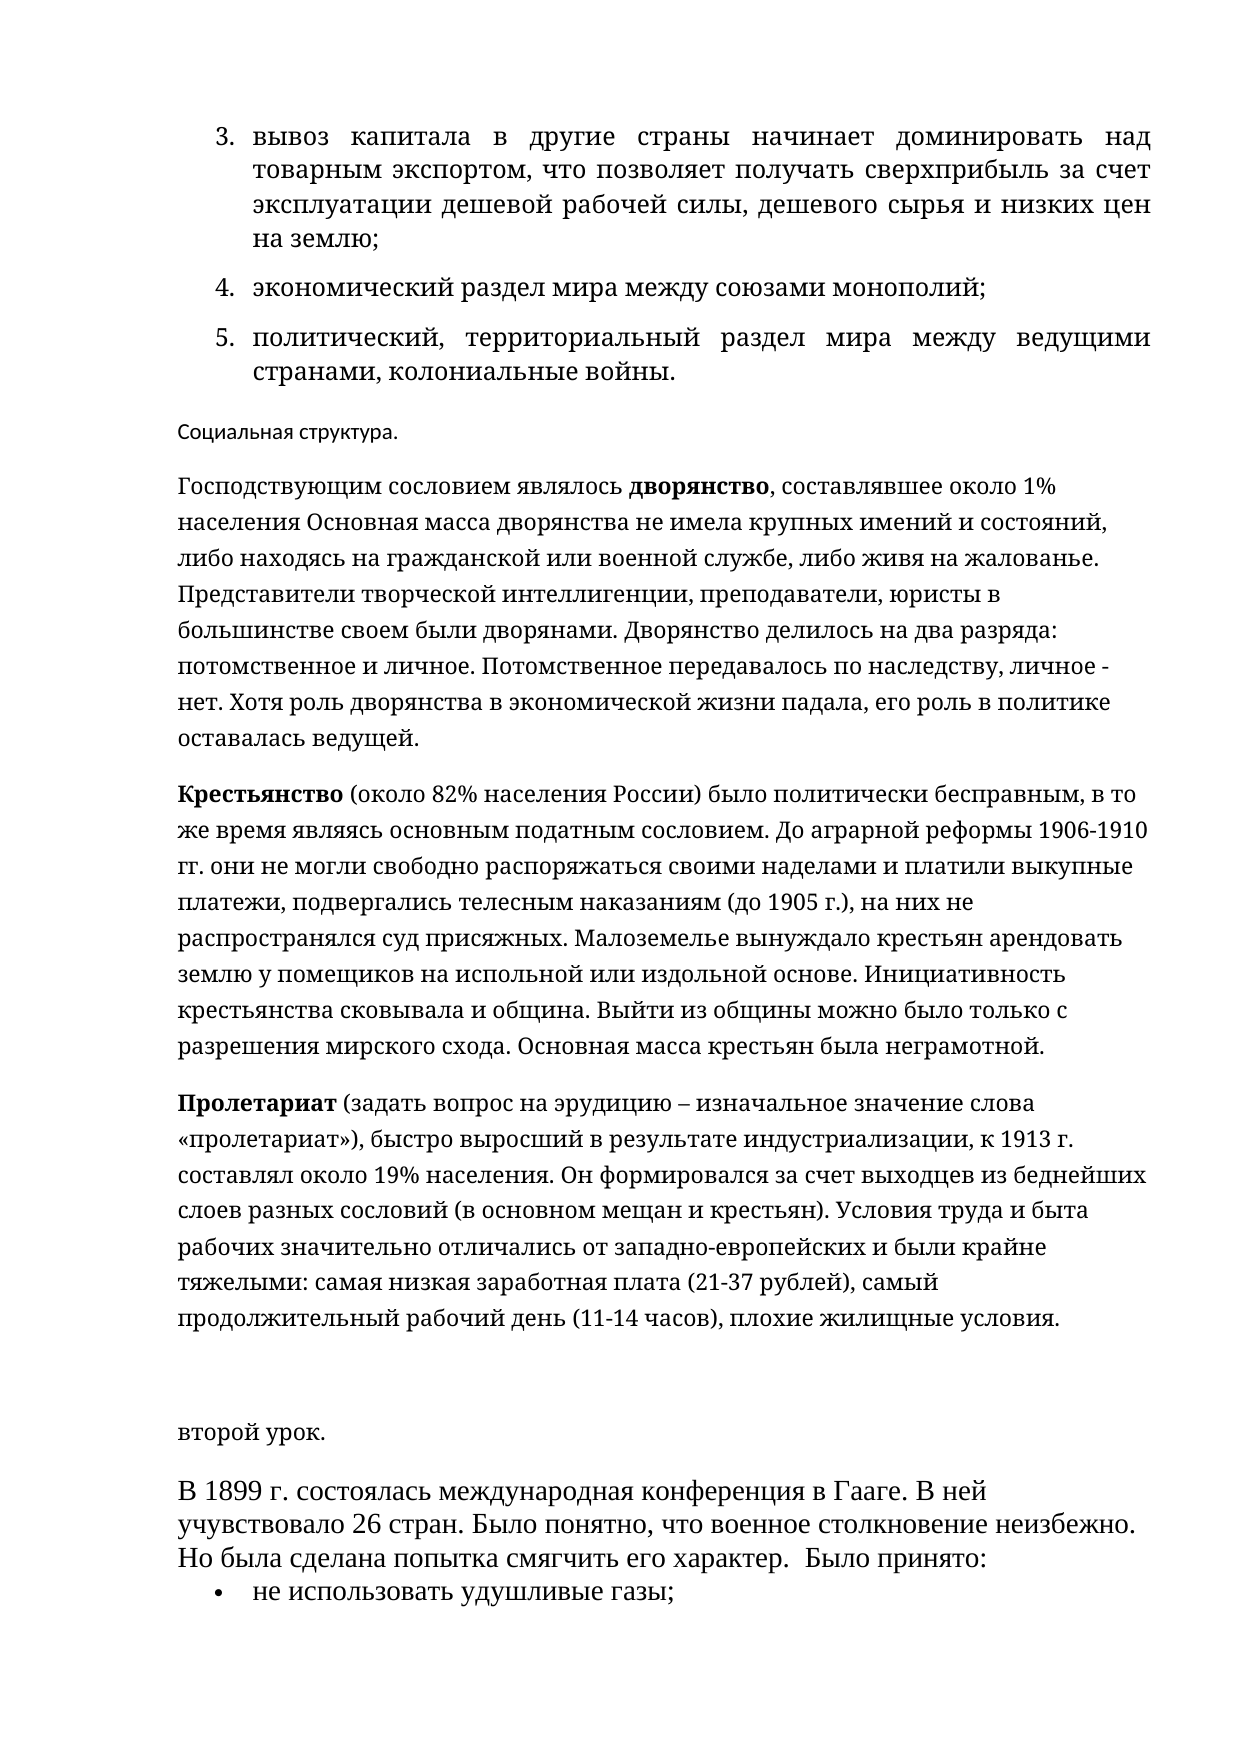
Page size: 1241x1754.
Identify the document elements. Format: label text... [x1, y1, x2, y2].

list экономический раздел мира между союзами монополий; [215, 270, 1152, 304]
text второй урок. [177, 1416, 1152, 1447]
text Господствующим сословием являлось дворянство, составлявшее около 1% населения Основная масса дворянства не имела крупных имений и состояний, либо находясь на гражданской или военной службе, либо живя на жалованье. Представители творческой интеллигенции, преподаватели, юристы в большинстве своем были дворянами. Дворянство делилось на два разряда: потомственное и личное. Потомственное передавалось по наследству, личное - нет. Хотя роль дворянства в экономической жизни падала, его роль в политике оставалась ведущей. [177, 470, 1152, 753]
text Пролетариат (задать вопрос на эрудицию – изначальное значение слова «пролетариат»), быстро выросший в результате индустриализации, к 1913 г. составлял около 19% населения. Он формировался за счет выходцев из беднейших слоев разных сословий (в основном мещан и крестьян). Условия труда и быта рабочих значительно отличались от западно-европейских и были крайне тяжелыми: самая низкая заработная плата (21-37 рублей), самый продолжительный рабочий день (11-14 часов), плохие жилищные условия. [177, 1087, 1152, 1333]
text В 1899 г. состоялась международная конференция в Гааге. В ней учувствовало 26 стран. Было понятно, что военное столкновение неизбежно. Но была сделана попытка смягчить его характер. Было принято: [177, 1473, 1152, 1573]
text Социальная структура. [177, 417, 1152, 445]
text Крестьянство (около 82% населения России) было политически бесправным, в то же время являясь основным податным сословием. До аграрной реформы 1906-1910 гг. они не могли свободно распоряжаться своими наделами и платили выкупные платежи, подвергались телесным наказаниям (до 1905 г.), на них не распространялся суд присяжных. Малоземелье вынуждало крестьян арендовать землю у помещиков на испольной или издольной основе. Инициативность крестьянства сковывала и община. Выйти из общины можно было только с разрешения мирского схода. Основная масса крестьян была неграмотной. [177, 778, 1152, 1061]
list политический, территориальный раздел мира между ведущими странами, колониальные войны. [215, 320, 1152, 388]
list не использовать удушливые газы; [215, 1573, 1152, 1607]
list вывоз капитала в другие страны начинает доминировать над товарным экспортом, что позволяет получать сверхприбыль за счет эксплуатации дешевой рабочей силы, дешевого сырья и низких цен на землю; [215, 118, 1152, 254]
